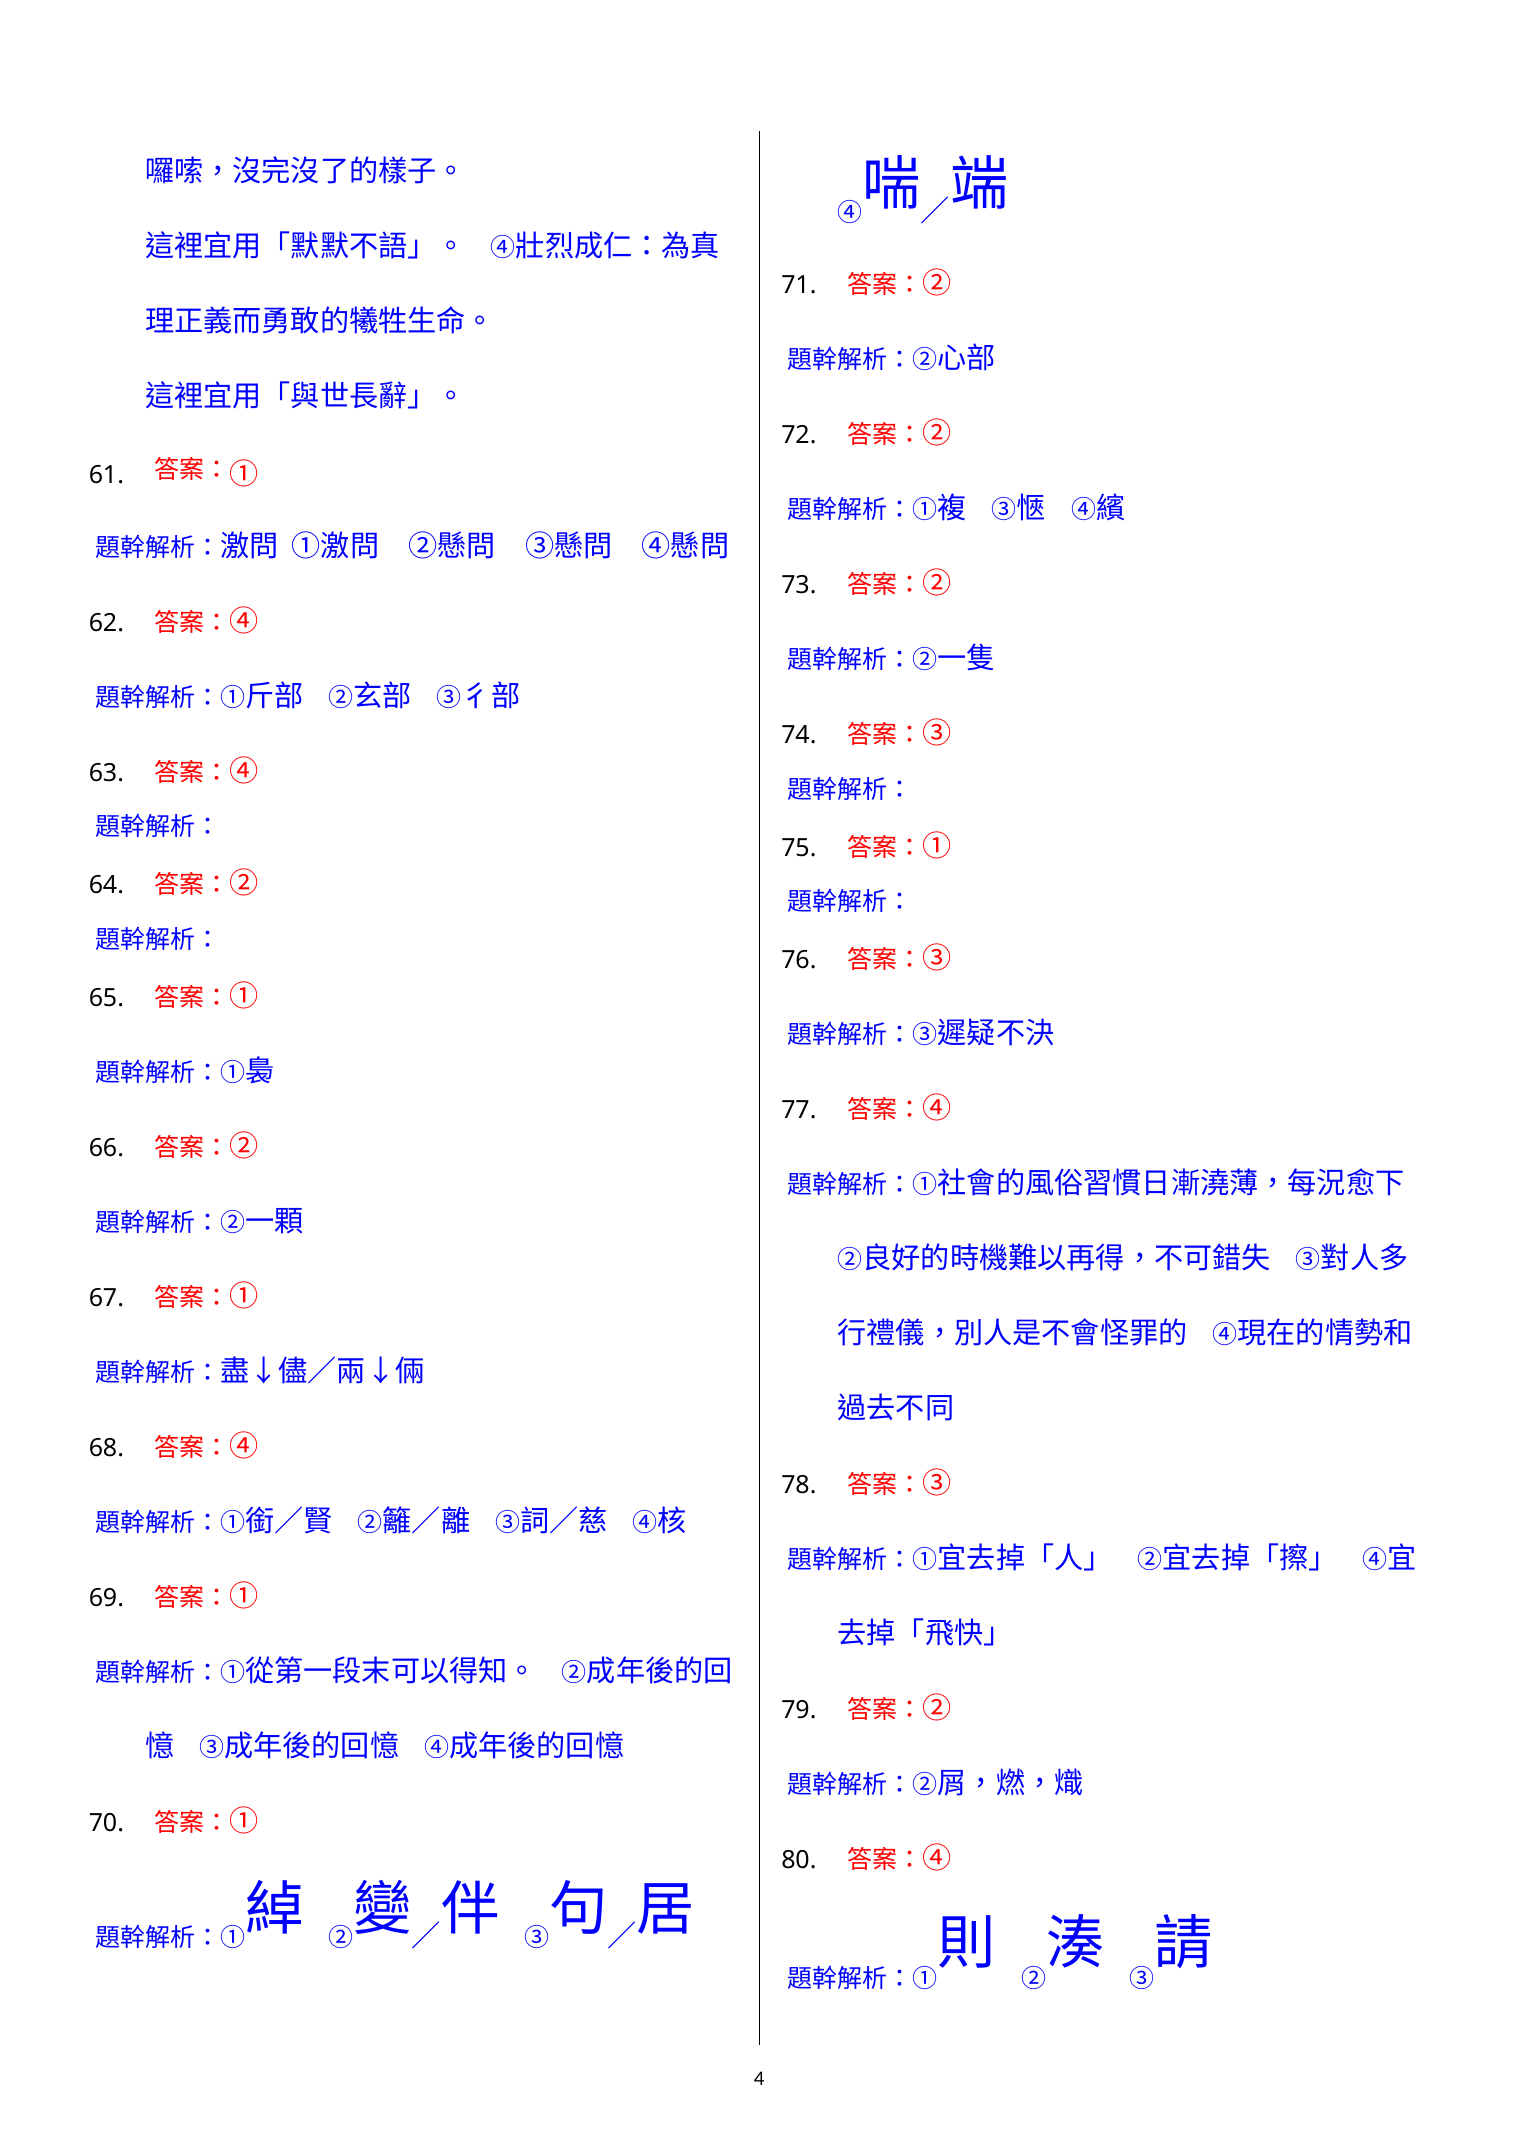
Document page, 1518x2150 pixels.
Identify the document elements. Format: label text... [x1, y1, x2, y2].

text 79. 答案：② [781, 1669, 1429, 1744]
text 75. 答案：① [781, 806, 1429, 881]
text 66. 答案：② [88, 1106, 737, 1181]
text 題幹解析：①從第一段末可以得知。 ②成年後的回憶 ③成年後的回憶 ④成年後的回憶 [88, 1631, 737, 1781]
text 題幹解析： [781, 881, 1429, 919]
text 78. 答案：③ [781, 1444, 1429, 1519]
text 題幹解析：①裊 [88, 1031, 737, 1106]
text 72. 答案：② [781, 394, 1429, 469]
text 題幹解析：①則 ②湊 ③請 [781, 1894, 1429, 2006]
text 63. 答案：④ [88, 731, 737, 806]
text 題幹解析：①複 ③愜 ④繽 [781, 469, 1429, 544]
text 76. 答案：③ [781, 919, 1429, 994]
text 65. 答案：① [88, 956, 737, 1031]
text 題幹解析：③遲疑不決 [781, 994, 1429, 1069]
text 題幹解析：①社會的風俗習慣日漸澆薄，每況愈下 ②良好的時機難以再得，不可錯失 ③對人多行禮儀，別人是不會怪罪的 ④現在的情勢和過去不同 [781, 1144, 1429, 1444]
text 題幹解析：①斤部 ②玄部 ③彳部 [88, 656, 737, 731]
text 62. 答案：④ [88, 581, 737, 656]
text 80. 答案：④ [781, 1819, 1429, 1894]
text 77. 答案：④ [781, 1069, 1429, 1144]
text 73. 答案：② [781, 544, 1429, 619]
text 題幹解析：盡↓儘／兩↓倆 [88, 1331, 737, 1406]
text 67. 答案：① [88, 1256, 737, 1331]
text 64. 答案：② [88, 844, 737, 919]
text 題幹解析：②一顆 [88, 1181, 737, 1256]
text 68. 答案：④ [88, 1406, 737, 1481]
text 題幹解析：①刺骨：形容非常寒冷。 ②扯開嗓子：張開喉嚨，高聲叫喊。 這裡宜用「張開嘴巴」。 ③喋喋不休：言語囉嗦，沒完沒了的樣子。 這裡宜用「默默不語」。 ④壯烈成仁：為真理正義而勇敢的犧牲生命。 這裡宜用「與世長辭」。 [88, 131, 737, 431]
text 題幹解析： [88, 919, 737, 956]
text 題幹解析：②屑，燃，熾 [781, 1744, 1429, 1819]
text 70. 答案：① [88, 1781, 737, 1856]
text 71. 答案：② [781, 244, 1429, 319]
text 題幹解析：①綽 ②變／伴 ③句／居 ④喘／端 [781, 131, 1429, 244]
text 69. 答案：① [88, 1556, 737, 1631]
text 題幹解析： [781, 769, 1429, 806]
text 74. 答案：③ [781, 694, 1429, 769]
text 題幹解析： [88, 806, 737, 844]
text 題幹解析：①綽 ②變／伴 ③句／居 ④喘／端 [88, 1856, 737, 1969]
text 題幹解析：②心部 [781, 319, 1429, 394]
text 題幹解析：②一隻 [781, 619, 1429, 694]
text 題幹解析：激問 ①激問 ②懸問 ③懸問 ④懸問 [88, 506, 737, 581]
text 題幹解析：①銜／賢 ②籬／離 ③詞／慈 ④核 [88, 1481, 737, 1556]
text 61. 答案：① [88, 431, 737, 506]
text 題幹解析：①宜去掉「人」 ②宜去掉「擦」 ④宜去掉「飛快」 [781, 1519, 1429, 1669]
